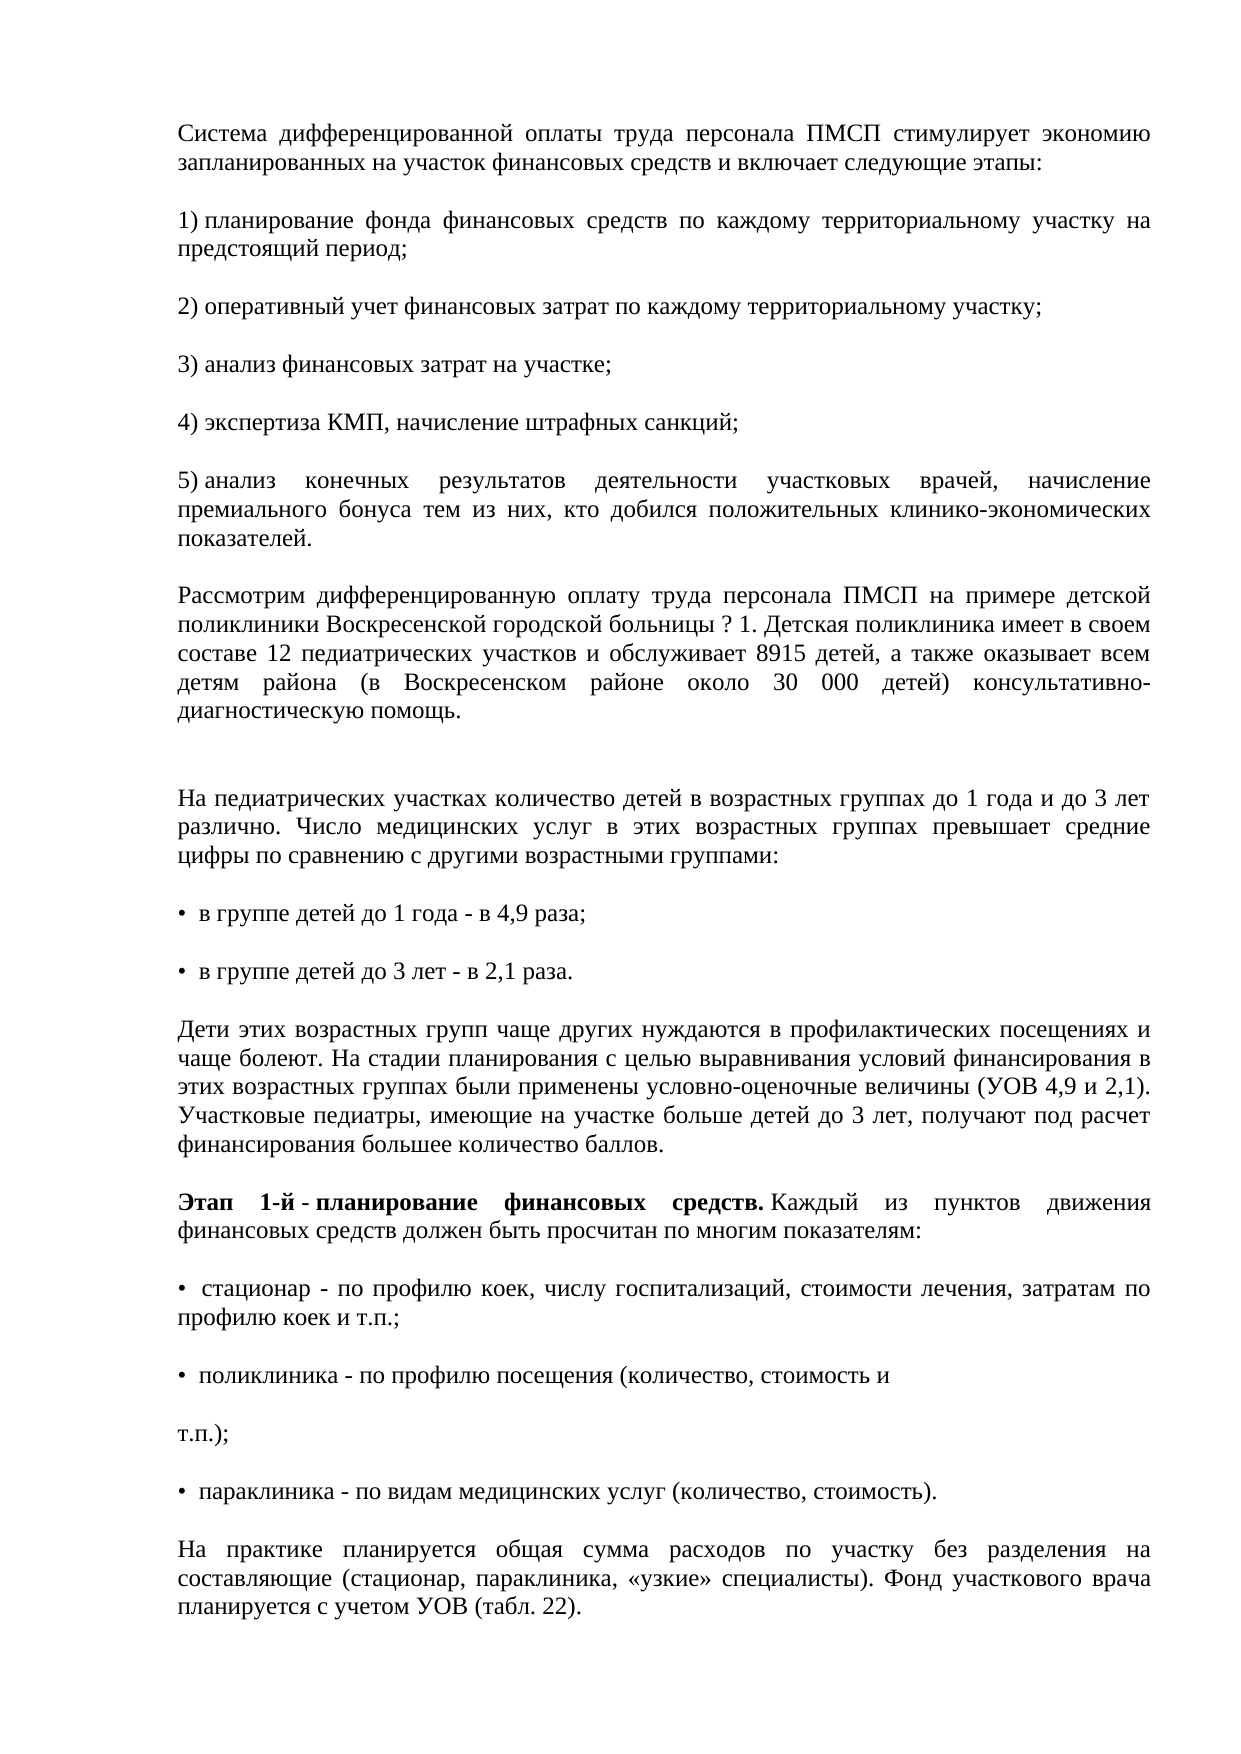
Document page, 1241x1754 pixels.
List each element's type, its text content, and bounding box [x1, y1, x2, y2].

text Этап 1-й - планирование финансовых средств. Каждый из пунктов движения финансовых средств должен быть просчитан по многим показателям: [177, 1187, 1152, 1244]
text 3) анализ финансовых затрат на участке; [177, 349, 1152, 378]
text • параклиника - по видам медицинских услуг (количество, стоимость). [177, 1476, 1152, 1505]
text • стационар - по профилю коек, числу госпитализаций, стоимости лечения, затратам по профилю коек и т.п.; [177, 1273, 1152, 1331]
text • в группе детей до 3 лет - в 2,1 раза. [177, 956, 1152, 985]
text Система дифференцированной оплаты труда персонала ПМСП стимулирует экономию запланированных на участок финансовых средств и включает следующие этапы: [177, 118, 1152, 176]
text 1) планирование фонда финансовых средств по каждому территориальному участку на предстоящий период; [177, 205, 1152, 262]
text т.п.); [177, 1418, 1152, 1447]
text Дети этих возрастных групп чаще других нуждаются в профилактических посещениях и чаще болеют. На стадии планирования с целью выравнивания условий финансирования в этих возрастных группах были применены условно-оценочные величины (УОВ 4,9 и 2,1). Участковые педиатры, имеющие на участке больше детей до 3 лет, получают под расчет финансирования большее количество баллов. [177, 1014, 1152, 1158]
text На педиатрических участках количество детей в возрастных группах до 1 года и до 3 лет различно. Число медицинских услуг в этих возрастных группах превышает средние цифры по сравнению с другими возрастными группами: [177, 783, 1152, 869]
text 5) анализ конечных результатов деятельности участковых врачей, начисление премиального бонуса тем из них, кто добился положительных клинико-экономических показателей. [177, 465, 1152, 551]
text • в группе детей до 1 года - в 4,9 раза; [177, 898, 1152, 927]
text • поликлиника - по профилю посещения (количество, стоимость и [177, 1360, 1152, 1389]
text 4) экспертиза КМП, начисление штрафных санкций; [177, 407, 1152, 436]
text Рассмотрим дифференцированную оплату труда персонала ПМСП на примере детской поликлиники Воскресенской городской больницы ? 1. Детская поликлиника имеет в своем составе 12 педиатрических участков и обслуживает 8915 детей, а также оказывает всем детям района (в Воскресенском районе около 30 000 детей) консультативно-диагностическую помощь. [177, 581, 1152, 724]
text 2) оперативный учет финансовых затрат по каждому территориальному участку; [177, 291, 1152, 320]
text На практике планируется общая сумма расходов по участку без разделения на составляющие (стационар, параклиника, «узкие» специалисты). Фонд участкового врача планируется с учетом УОВ (табл. 22). [177, 1534, 1152, 1620]
